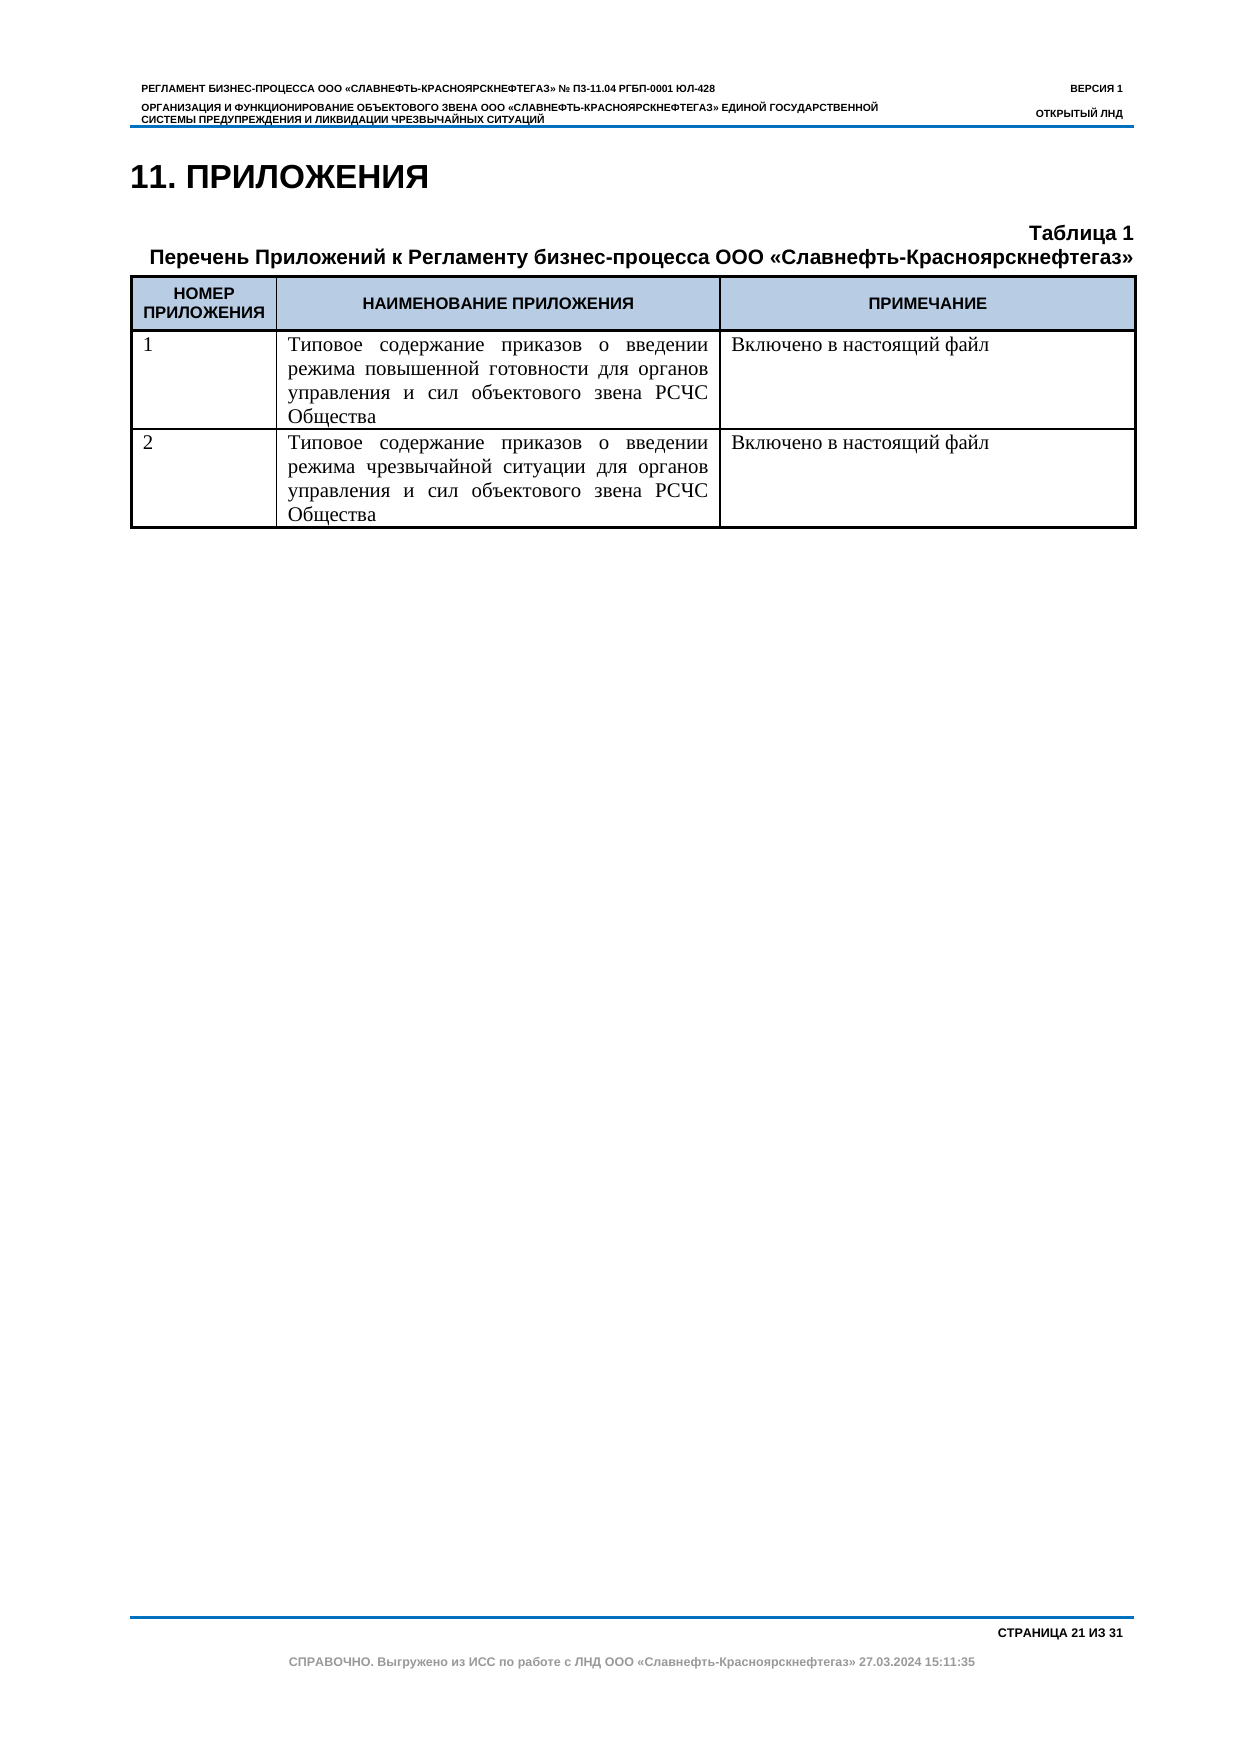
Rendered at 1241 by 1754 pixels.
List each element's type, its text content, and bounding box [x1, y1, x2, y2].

table_cell Типовое содержание приказов о введении режима повышенной готовности для органов управления и сил объектового звена РСЧС Общества [277, 332, 719, 428]
table_cell 2 [133, 430, 276, 526]
text Перечень Приложений к Регламенту бизнес-процесса ООО «Славнефть-Красноярскнефтегаз» [130, 244, 1134, 268]
subtitle 11. ПРИЛОЖЕНИЯ [130, 157, 1134, 196]
table_header НОМЕР ПРИЛОЖЕНИЯ [133, 278, 276, 329]
table_header ПРИМЕЧАНИЕ [721, 278, 1134, 329]
text Таблица 1 [130, 221, 1134, 244]
table_cell Включено в настоящий файл [721, 430, 1134, 526]
table_header НАИМЕНОВАНИЕ ПРИЛОЖЕНИЯ [277, 278, 719, 329]
table_cell Включено в настоящий файл [721, 332, 1134, 428]
table_cell Типовое содержание приказов о введении режима чрезвычайной ситуации для органов управления и сил объектового звена РСЧС Общества [277, 430, 719, 526]
table_cell 1 [133, 332, 276, 428]
